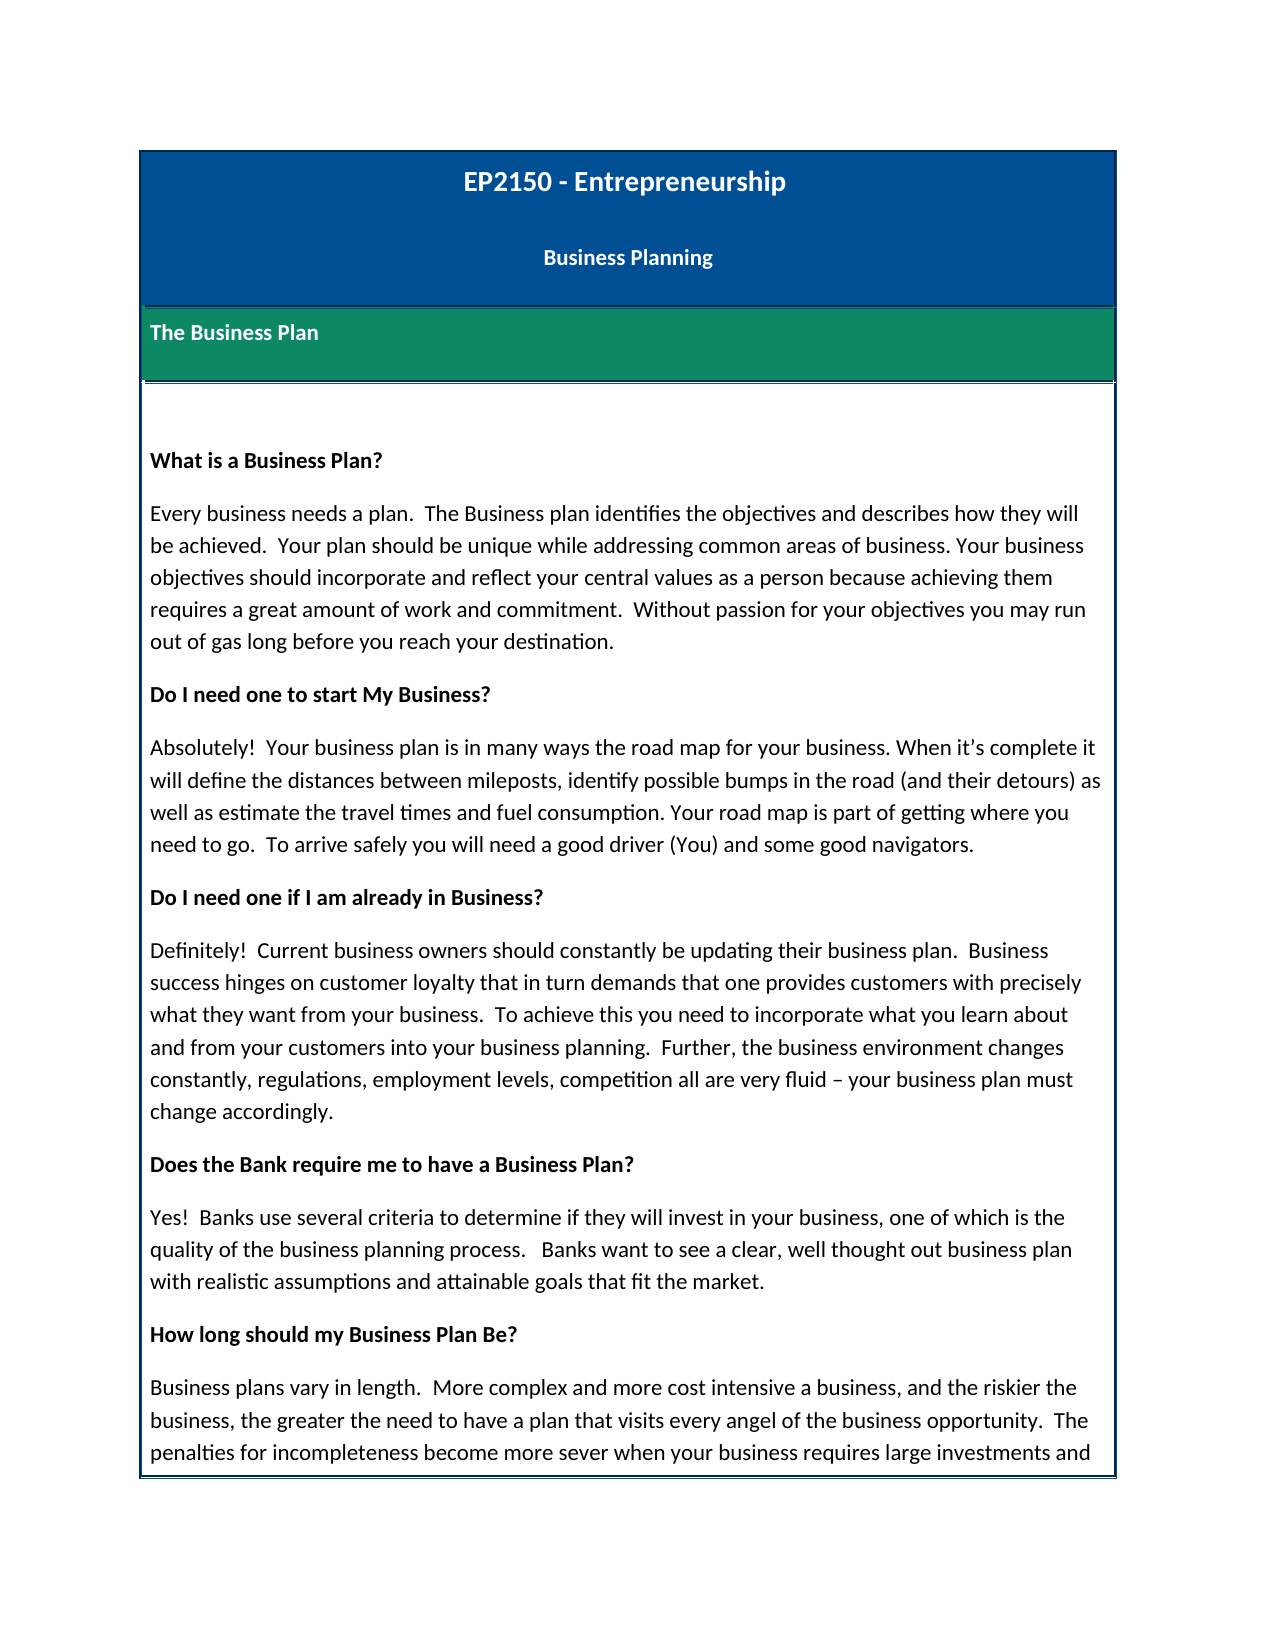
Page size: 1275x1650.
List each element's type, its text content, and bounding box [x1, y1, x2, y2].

table_cell The Business Plan [142, 305, 1115, 380]
table_header EP2150 - Entrepreneurship Business Planning [142, 153, 1114, 305]
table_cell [142, 380, 1115, 1475]
